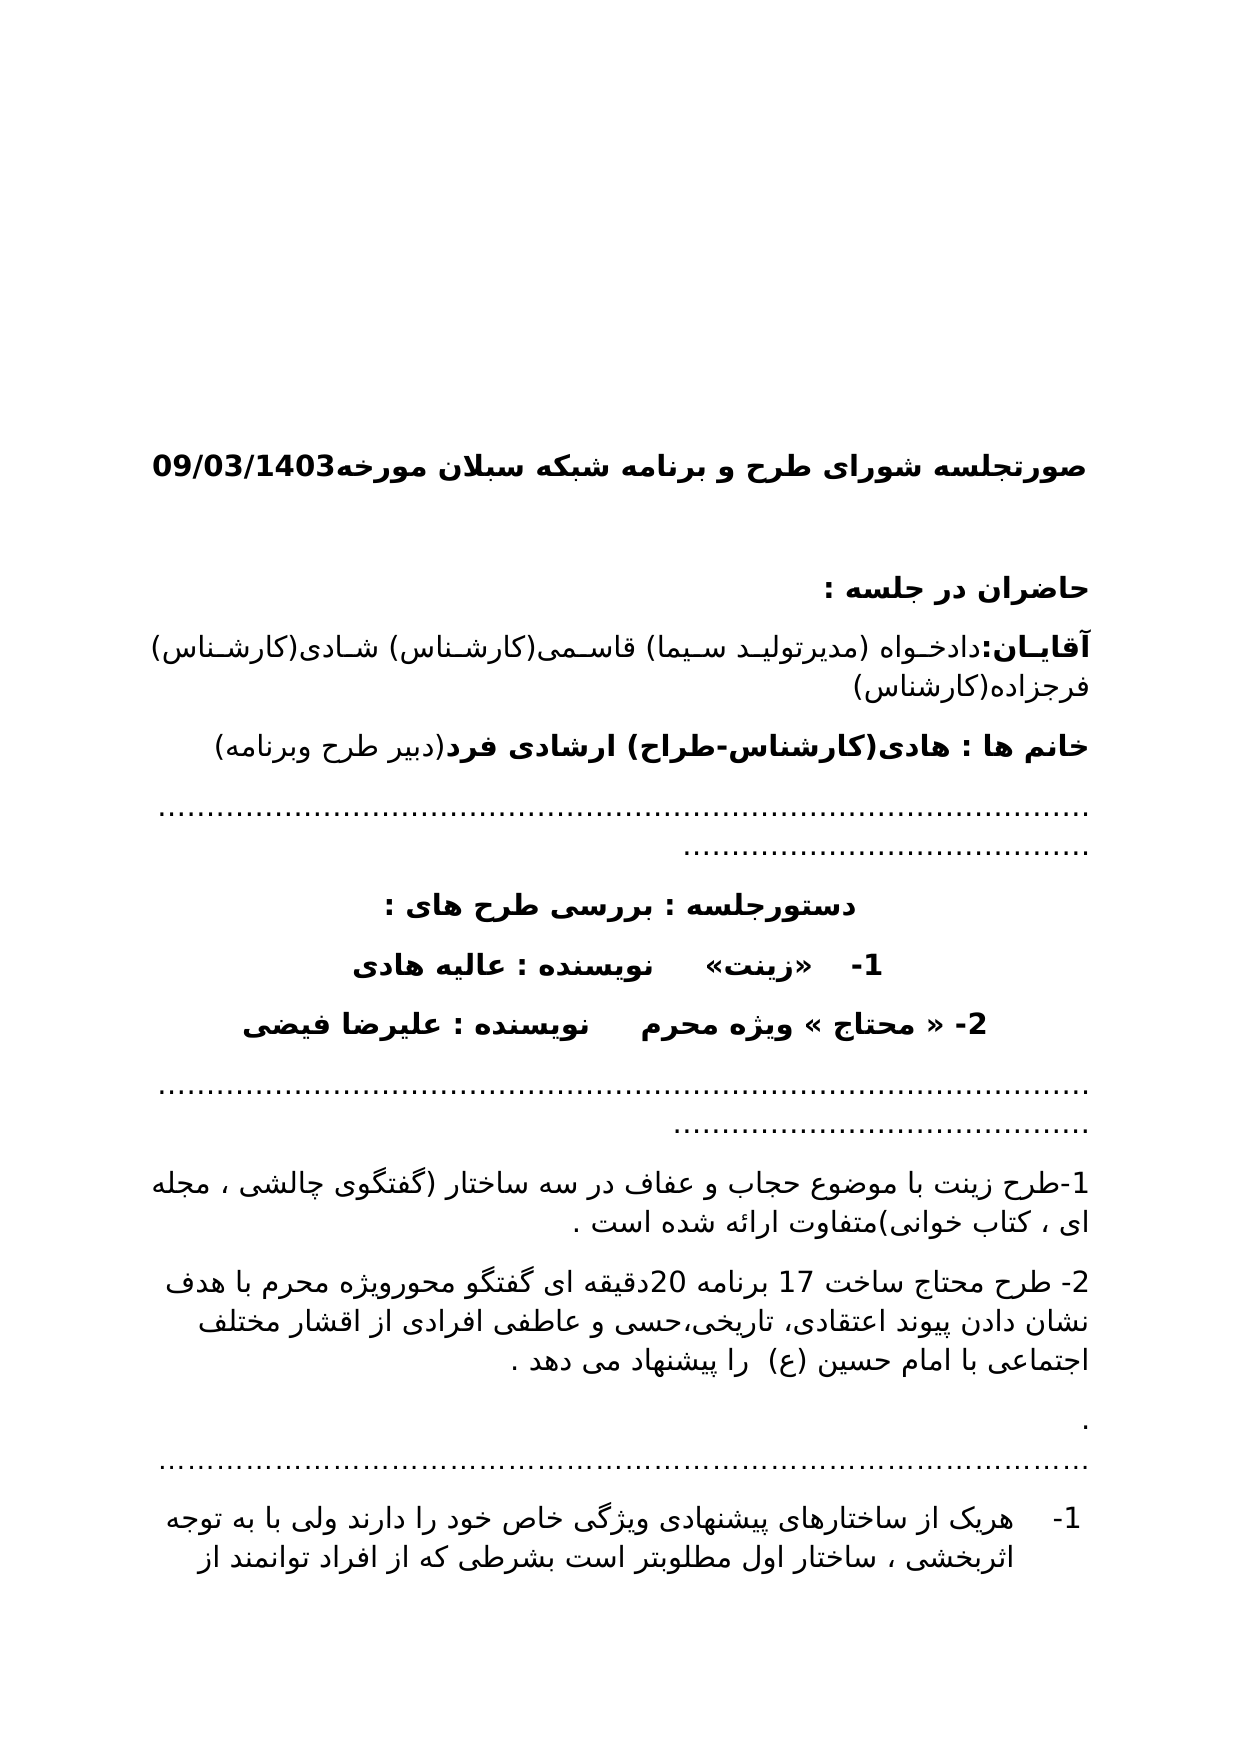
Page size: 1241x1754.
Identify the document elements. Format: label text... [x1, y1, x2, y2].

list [150, 1502, 1053, 1575]
text 2- طرح محتاج ساخت 17 برنامه 20دقیقه ای گفتگو محورویژه محرم با هدف نشان دادن پیوند اعتقادی، تاریخی،حسی و عاطفی افرادی از اقشار مختلف اجتماعی با امام حسین (ع) را پیشنهاد می دهد . [150, 1265, 1090, 1377]
text .…………………………………………………………………………………… [150, 1403, 1090, 1476]
text حاضران در جلسه : [150, 571, 1090, 605]
text …………………………………………………………………………………………………………………………. [150, 1067, 1090, 1140]
text 2- « محتاج » ویژه محرم نویسنده : علیرضا فیضی [150, 1008, 1090, 1042]
text آقایان:دادخواه (مدیرتولید سیما) قاسمی(کارشناس) شادی(کارشناس) فرجزاده(کارشناس) [150, 631, 1090, 704]
text صورتجلسه شورای طرح و برنامه شبکه سبلان مورخه09/03/1403 [150, 449, 1090, 483]
text خانم ها : هادی(کارشناس-طراح) ارشادی فرد(دبیر طرح وبرنامه) [150, 729, 1090, 763]
text دستورجلسه : بررسی طرح های : [150, 888, 1090, 922]
text ………………………………………………………………………………………………………………………… [150, 789, 1090, 862]
text 1-طرح زینت با موضوع حجاب و عفاف در سه ساختار (گفتگوی چالشی ، مجله ای ، کتاب خوانی)متفاوت ارائه شده است . [150, 1166, 1090, 1239]
list «زینت» نویسنده : عالیه هادی [150, 948, 1053, 982]
